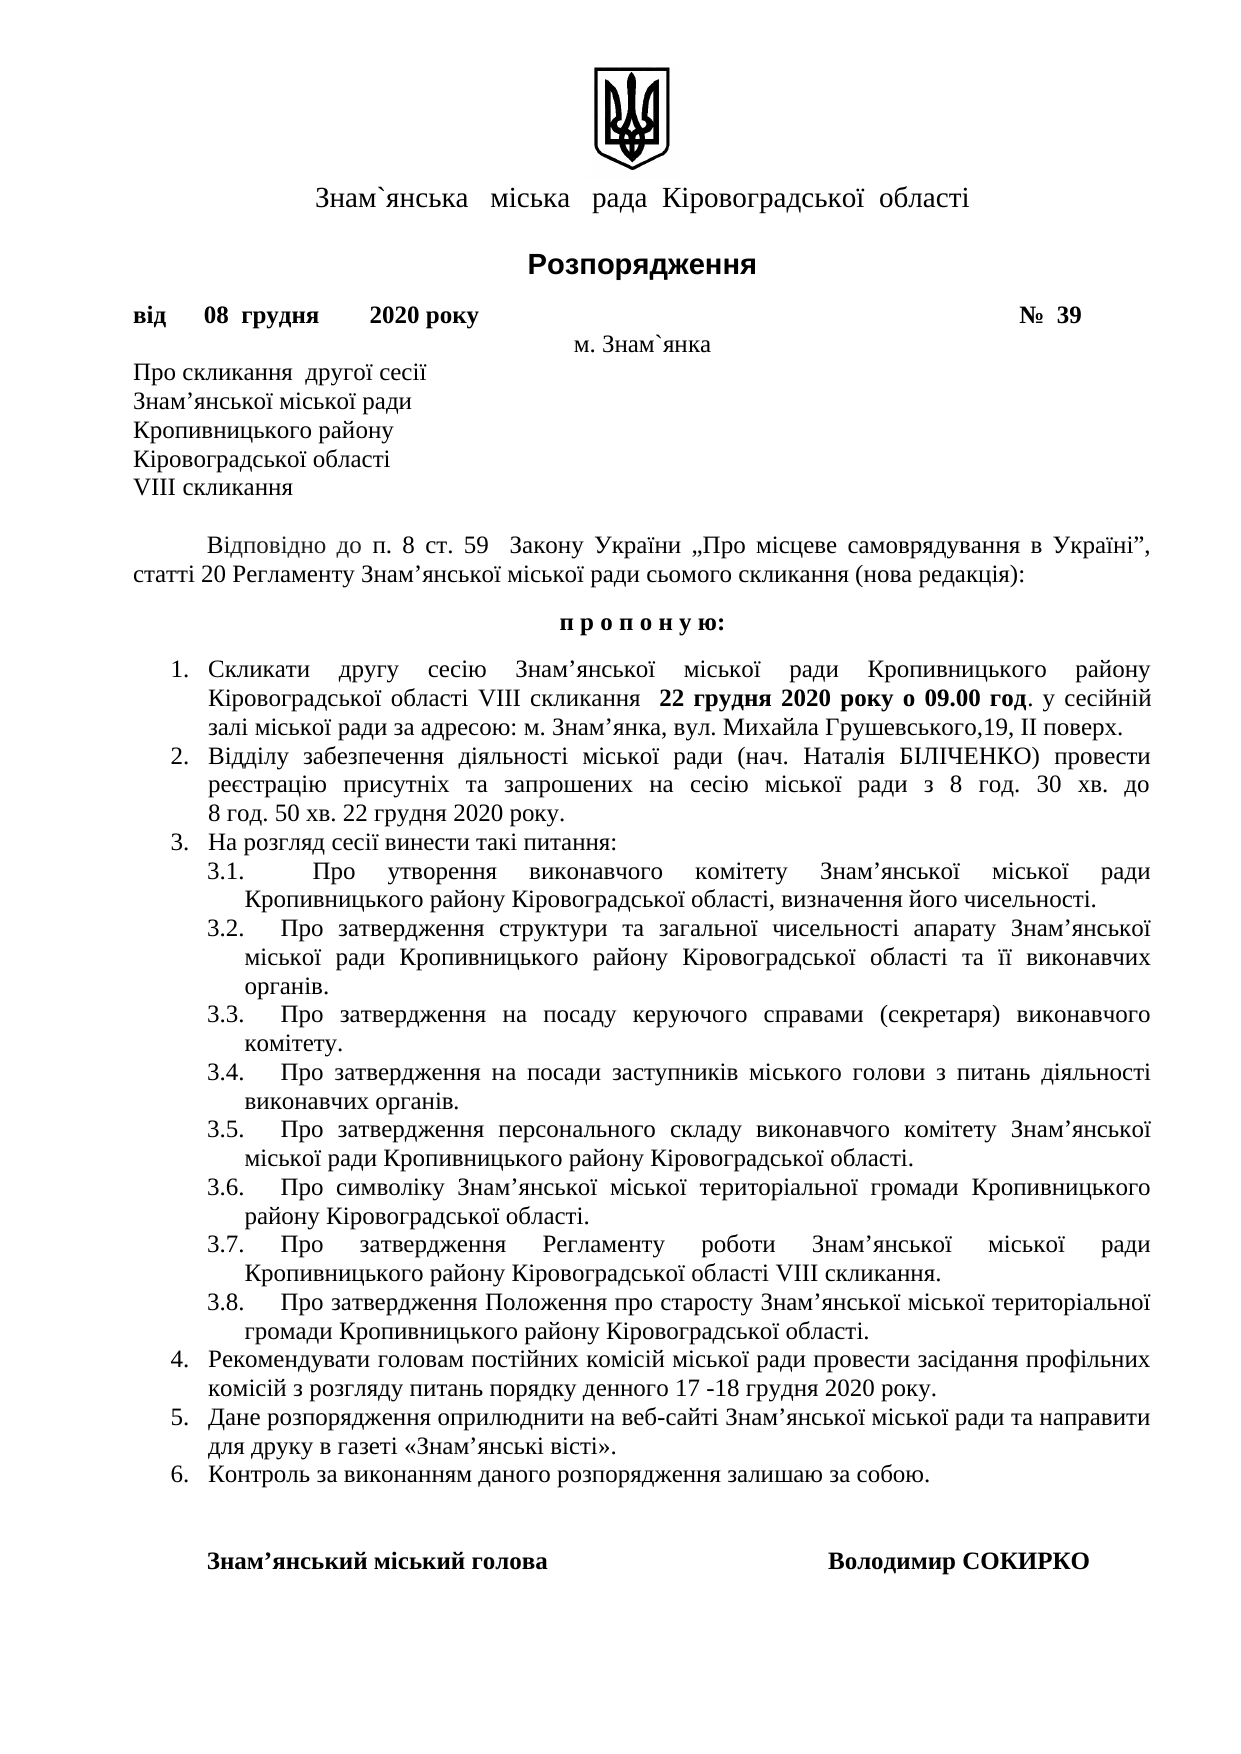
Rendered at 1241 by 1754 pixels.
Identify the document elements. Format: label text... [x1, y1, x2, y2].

list Скликати другу сесію Знам’янської міської ради Кропивницького району Кіровоградської області VIII скликання 22 грудня 2020 року о 09.00 год. у сесійній залі міської ради за адресою: м. Знам’янка, вул. Михайла Грушевського,19, ІІ поверх. [170, 654, 1152, 741]
text VIII скликання [133, 472, 1152, 501]
text Кропивницького району [133, 415, 1152, 444]
list Контроль за виконанням даного розпорядження залишаю за собою. [170, 1459, 1152, 1488]
title Знам`янська міська рада Кіровоградської області [133, 59, 1152, 214]
list Про затвердження структури та загальної чисельності апарату Знам’янської міської ради Кропивницького району Кіровоградської області та її виконавчих органів. [207, 913, 1152, 999]
text Про скликання другої cесії [133, 357, 1152, 386]
list Дане розпорядження оприлюднити на веб-сайті Знам’янської міської ради та направити для друку в газеті «Знам’янські вісті». [170, 1402, 1152, 1459]
picture [586, 60, 680, 181]
list Про затвердження Регламенту роботи Знам’янської міської ради Кропивницького району Кіровоградської області VIII скликання. [207, 1229, 1152, 1287]
text Знам’янської міської ради [133, 386, 1152, 415]
subtitle від 08 грудня 2020 року № 39 [133, 300, 1152, 329]
list Про затвердження на посади заступників міського голови з питань діяльності виконавчих органів. [207, 1057, 1152, 1114]
list Відділу забезпечення діяльності міської ради (нач. Наталія БІЛІЧЕНКО) провести реєстрацію присутніх та запрошених на сесію міської ради з 8 год. 30 хв. до 8 год. 50 хв. 22 грудня 2020 року. [170, 741, 1152, 827]
list Знам’янський міський голова Володимир СОКИРКО [170, 1546, 1152, 1574]
list Рекомендувати головам постійних комісій міської ради провести засідання профільних комісій з розгляду питань порядку денного 17 -18 грудня 2020 року. [170, 1344, 1152, 1402]
text п р о п о н у ю: [133, 607, 1152, 635]
text м. Знам`янка [133, 329, 1152, 357]
list Про утворення виконавчого комітету Знам’янської міської ради Кропивницького району Кіровоградської області, визначення його чисельності. [207, 856, 1152, 913]
list Про затвердження Положення про старосту Знам’янської міської територіальної громади Кропивницького району Кіровоградської області. [207, 1287, 1152, 1344]
list Про символіку Знам’янської міської територіальної громади Кропивницького району Кіровоградської області. [207, 1172, 1152, 1229]
list Про затвердження на посаду керуючого справами (секретаря) виконавчого комітету. [207, 999, 1152, 1057]
text Відповідно до п. 8 ст. 59 Закону України „Про місцеве самоврядування в Україні”, статті 20 Регламенту Знам’янської міської ради сьомого скликання (нова редакція): [133, 530, 1152, 587]
list Про затвердження персонального складу виконавчого комітету Знам’янської міської ради Кропивницького району Кіровоградської області. [207, 1114, 1152, 1172]
list На розгляд сесії винести такі питання: [170, 827, 1152, 856]
text Кіровоградської області [133, 444, 1152, 472]
subtitle Розпорядження [133, 247, 1152, 281]
